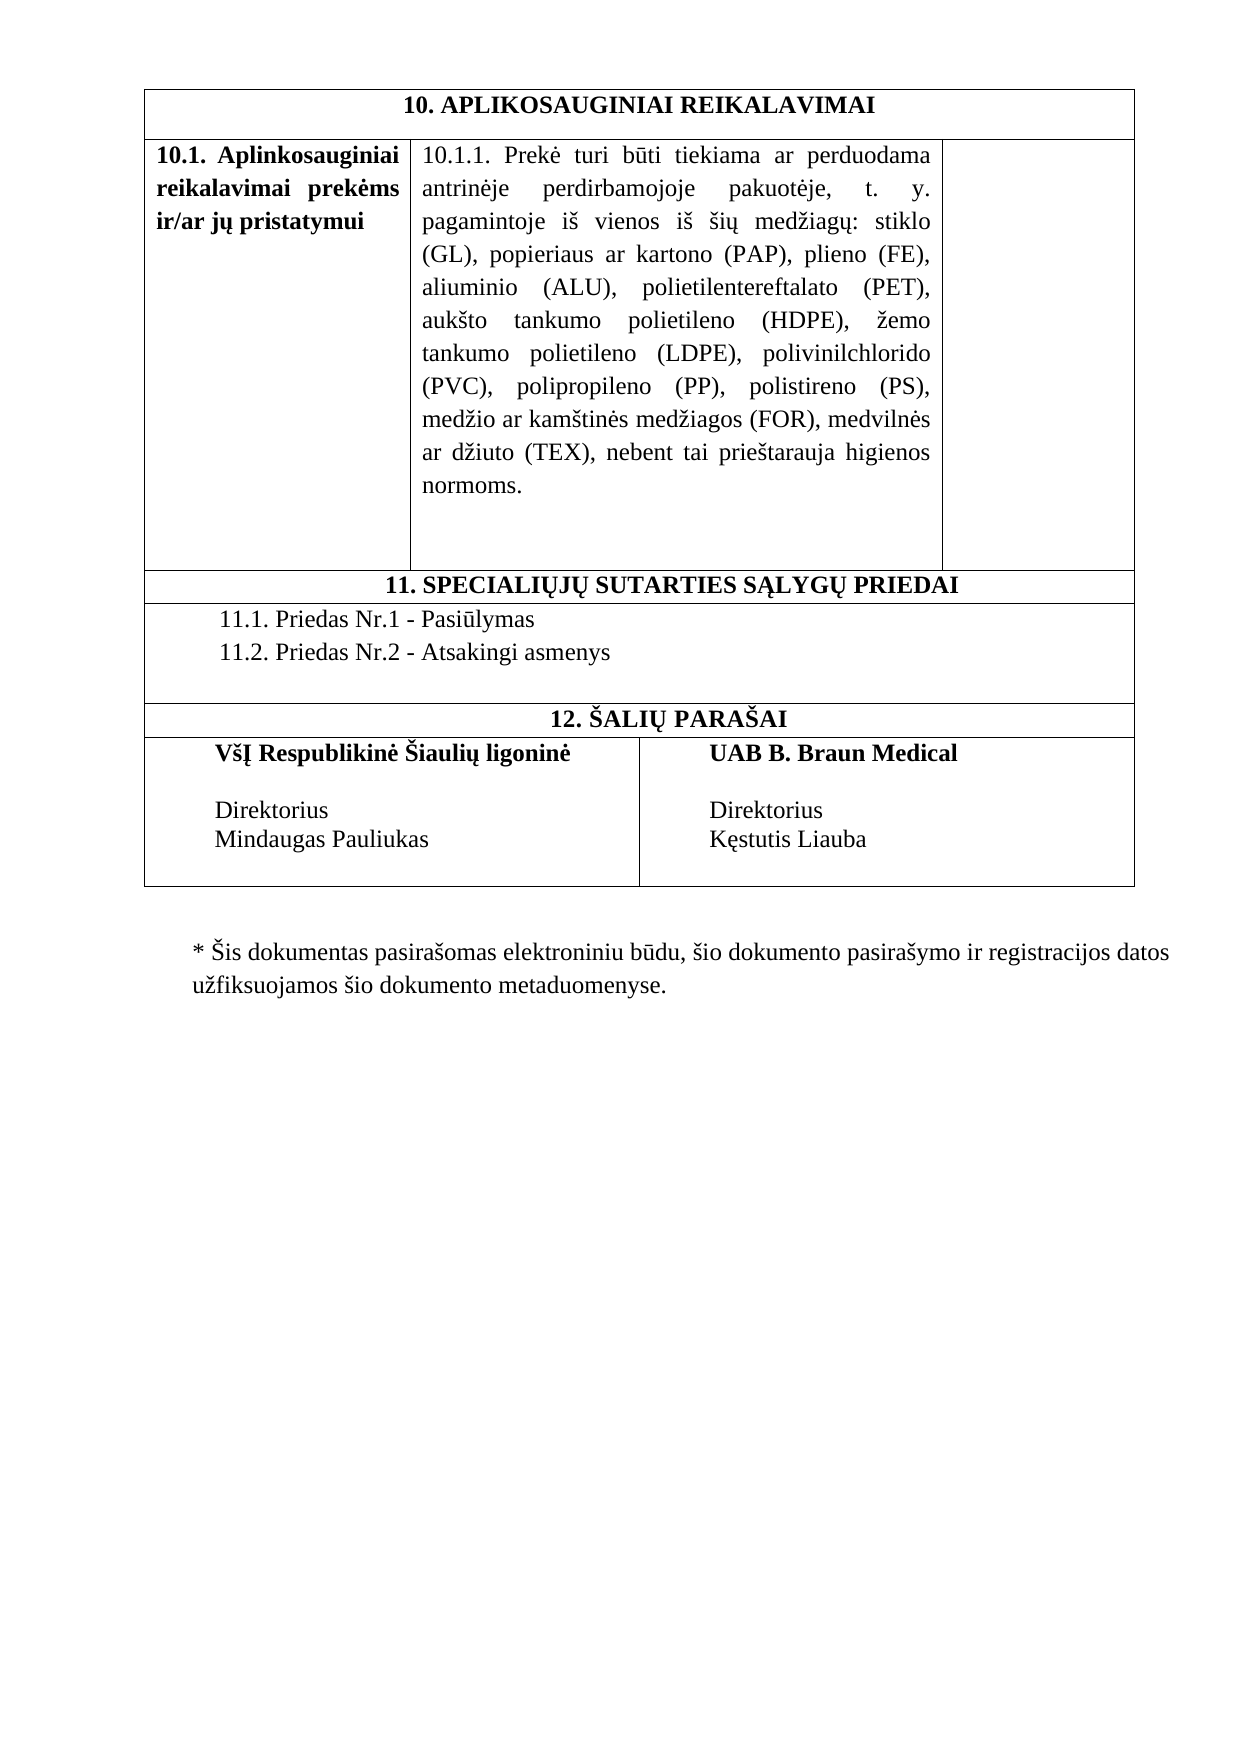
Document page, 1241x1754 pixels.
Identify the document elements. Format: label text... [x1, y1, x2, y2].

table_cell 10. APLIKOSAUGINIAI REIKALAVIMAI [145, 90, 1134, 139]
table_cell 10.1. Aplinkosauginiai reikalavimai prekėms ir/ar jų pristatymui [145, 140, 410, 569]
table_cell VšĮ Respublikinė Šiaulių ligoninė Direktorius Mindaugas Pauliukas [145, 738, 639, 886]
text * Šis dokumentas pasirašomas elektroniniu būdu, šio dokumento pasirašymo ir registracijos datos užfiksuojamos šio dokumento metaduomenyse. [192, 937, 1181, 998]
table_cell 11. SPECIALIŲJŲ SUTARTIES SĄLYGŲ PRIEDAI [145, 571, 1134, 603]
table_cell [943, 140, 1134, 569]
table_cell UAB B. Braun Medical Direktorius Kęstutis Liauba [640, 738, 1134, 886]
table_cell 11.1. Priedas Nr.1 - Pasiūlymas 11.2. Priedas Nr.2 - Atsakingi asmenys [145, 604, 1134, 703]
table_cell 10.1.1. Prekė turi būti tiekiama ar perduodama antrinėje perdirbamojoje pakuotėje, t. y. pagamintoje iš vienos iš šių medžiagų: stiklo (GL), popieriaus ar kartono (PAP), plieno (FE), aliuminio (ALU), polietilentereftalato (PET), aukšto tankumo polietileno (HDPE), žemo tankumo polietileno (LDPE), polivinilchlorido (PVC), polipropileno (PP), polistireno (PS), medžio ar kamštinės medžiagos (FOR), medvilnės ar džiuto (TEX), nebent tai prieštarauja higienos normoms. [411, 140, 942, 569]
table_cell 12. ŠALIŲ PARAŠAI [145, 704, 1134, 737]
